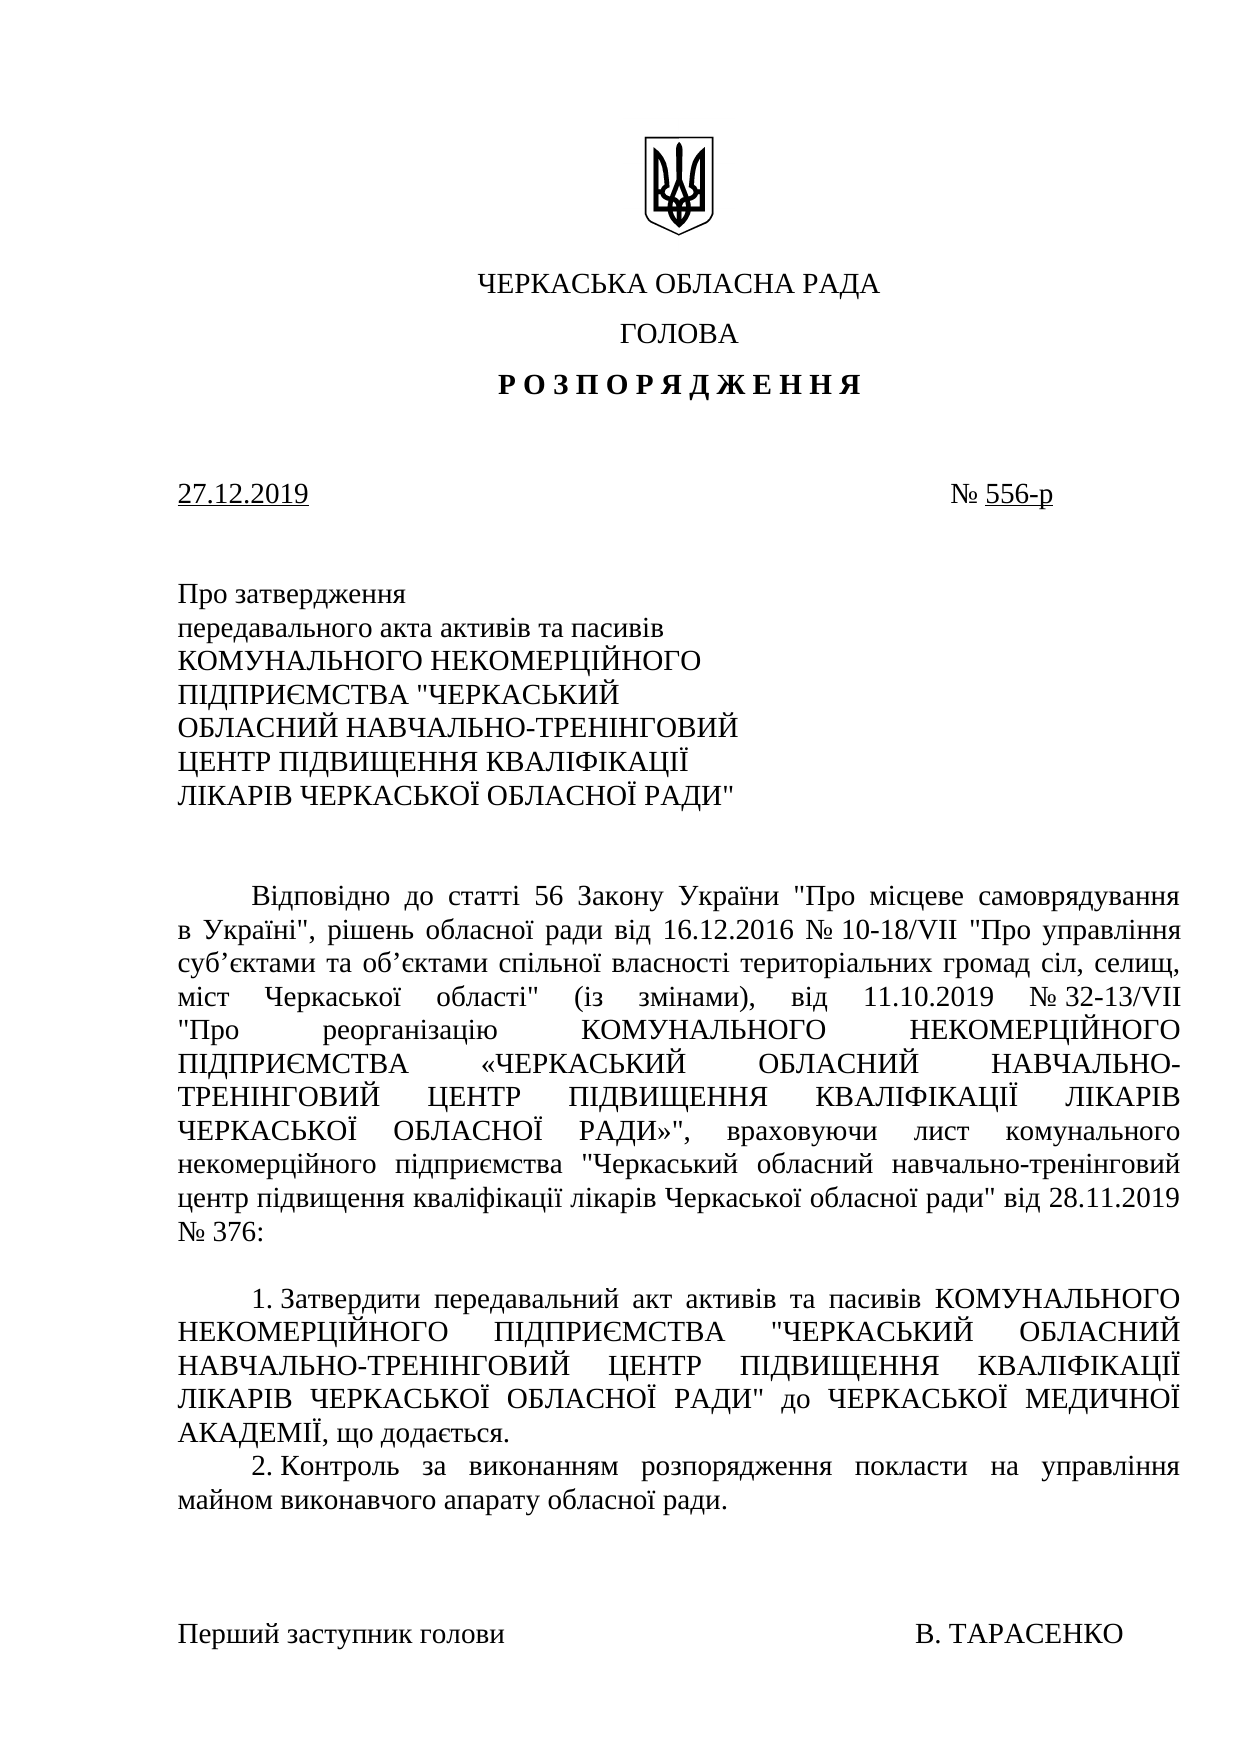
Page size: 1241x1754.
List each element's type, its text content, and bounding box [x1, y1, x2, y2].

text ЛІКАРІВ ЧЕРКАСЬКОЇ ОБЛАСНОЇ РАДИ" [177, 778, 1181, 811]
text Р О З П О Р Я Д Ж Е Н Н Я [177, 367, 1181, 400]
text ЧЕРКАСЬКА ОБЛАСНА РАДА [177, 266, 1181, 300]
text ПІДПРИЄМСТВА "ЧЕРКАСЬКИЙ [177, 677, 1181, 711]
text Про затвердження [177, 576, 1181, 610]
text Відповідно до статті 56 Закону України "Про місцеве самоврядування в Україні", рішень обласної ради від 16.12.2016 № 10-18/VIІ "Про управління суб’єктами та об’єктами спільної власності територіальних громад сіл, селищ, міст Черкаської області" (із змінами), від 11.10.2019 № 32-13/VIІ "Про реорганізацію КОМУНАЛЬНОГО НЕКОМЕРЦІЙНОГО ПІДПРИЄМСТВА «ЧЕРКАСЬКИЙ ОБЛАСНИЙ НАВЧАЛЬНО-ТРЕНІНГОВИЙ ЦЕНТР ПІДВИЩЕННЯ КВАЛІФІКАЦІЇ ЛІКАРІВ ЧЕРКАСЬКОЇ ОБЛАСНОЇ РАДИ»", враховуючи лист комунального некомерційного підприємства "Черкаський обласний навчально-тренінговий центр підвищення кваліфікації лікарів Черкаської обласної ради" від 28.11.2019 № 376: [177, 878, 1181, 1247]
text ОБЛАСНИЙ НАВЧАЛЬНО-ТРЕНІНГОВИЙ [177, 711, 1181, 744]
text передавального акта активів та пасивів [177, 610, 1181, 643]
text ГОЛОВА [177, 317, 1181, 350]
text 27.12.2019 № 556-р [177, 476, 1181, 509]
text КОМУНАЛЬНОГО НЕКОМЕРЦІЙНОГО [177, 643, 1181, 677]
text 1. Затвердити передавальний акт активів та пасивів КОМУНАЛЬНОГО НЕКОМЕРЦІЙНОГО ПІДПРИЄМСТВА "ЧЕРКАСЬКИЙ ОБЛАСНИЙ НАВЧАЛЬНО-ТРЕНІНГОВИЙ ЦЕНТР ПІДВИЩЕННЯ КВАЛІФІКАЦІЇ ЛІКАРІВ ЧЕРКАСЬКОЇ ОБЛАСНОЇ РАДИ" до ЧЕРКАСЬКОЇ МЕДИЧНОЇ АКАДЕМІЇ, що додається. [177, 1281, 1181, 1448]
text Перший заступник голови В. ТАРАСЕНКО [177, 1616, 1181, 1650]
picture [622, 118, 736, 254]
text 2. Контроль за виконанням розпорядження покласти на управління майном виконавчого апарату обласної ради. [177, 1448, 1181, 1516]
text ЦЕНТР ПІДВИЩЕННЯ КВАЛІФІКАЦІЇ [177, 744, 1181, 778]
